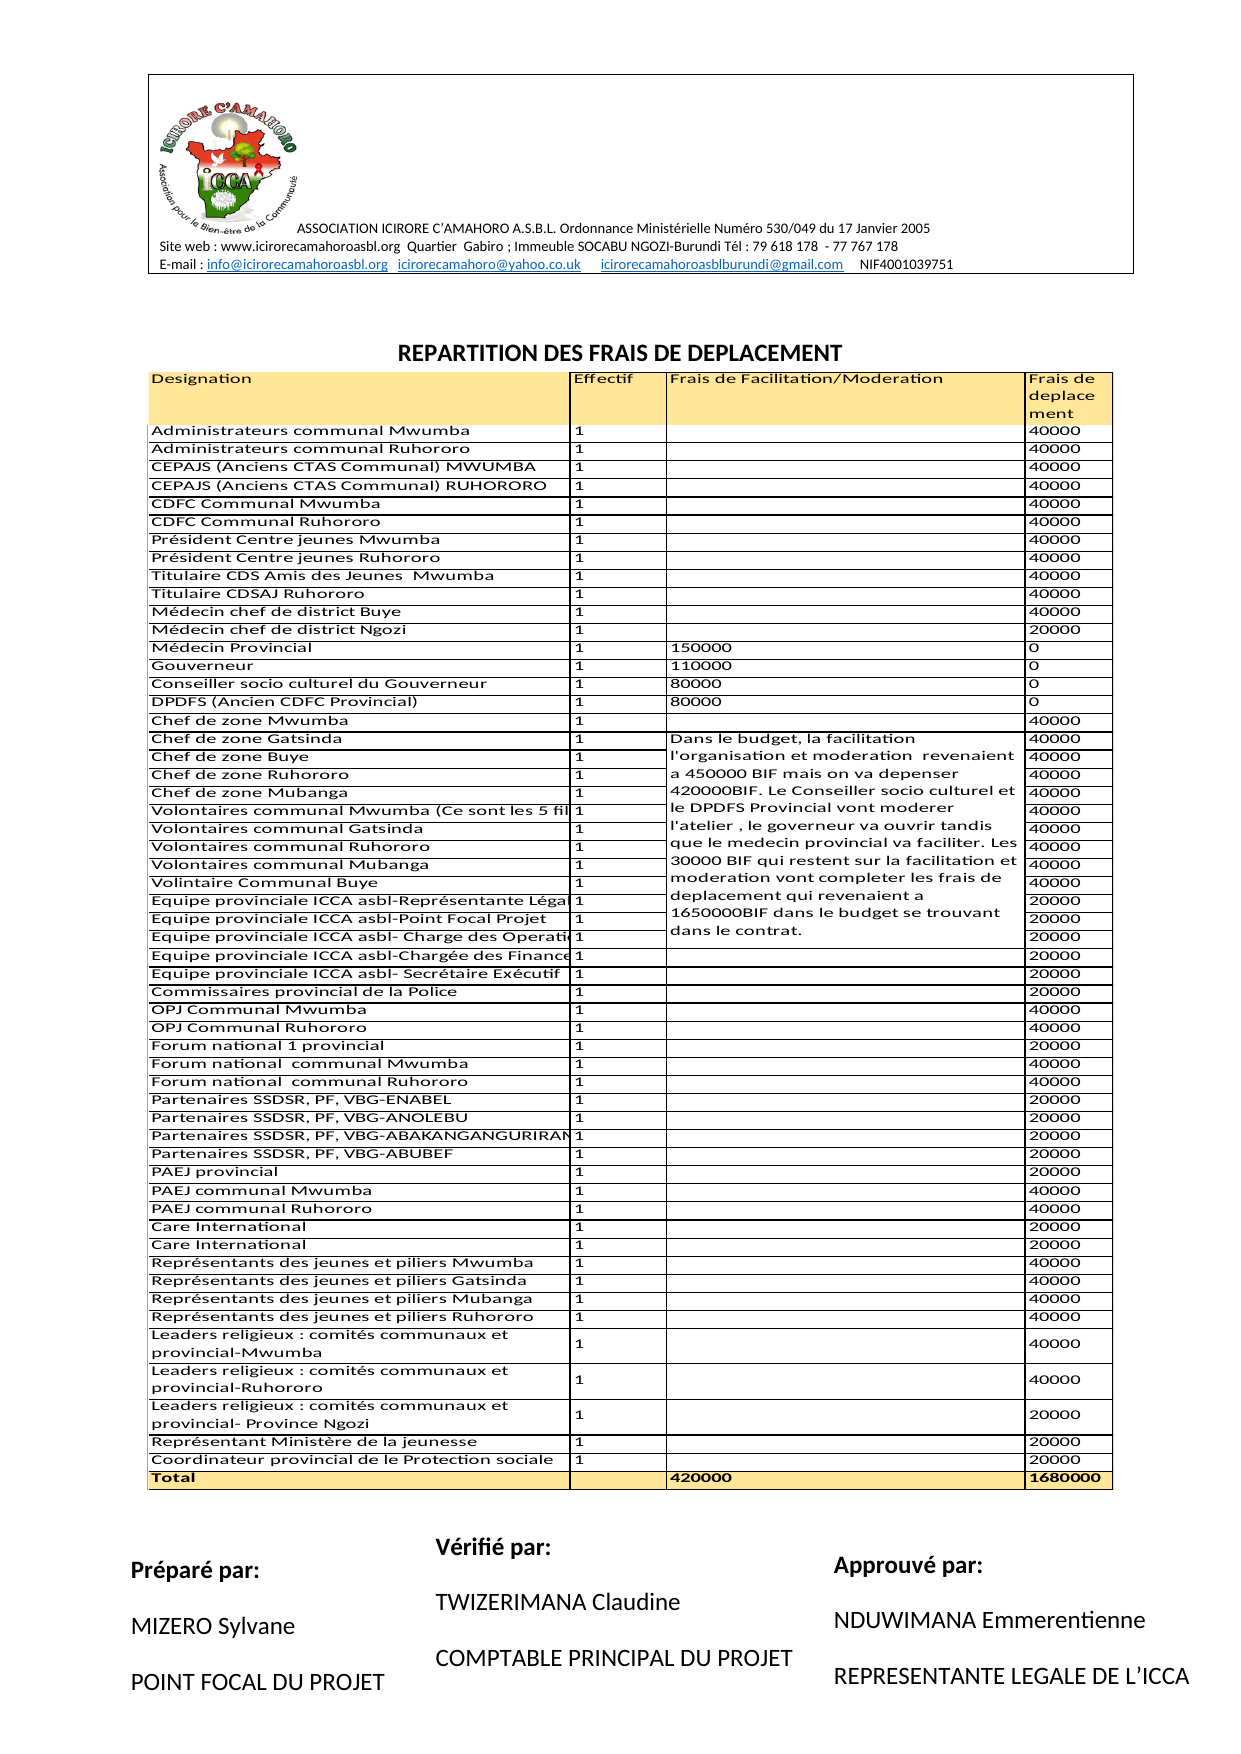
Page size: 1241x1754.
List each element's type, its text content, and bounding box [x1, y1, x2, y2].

text REPARTITION DES FRAIS DE DEPLACEMENT [148, 337, 1093, 368]
picture [159, 102, 297, 234]
